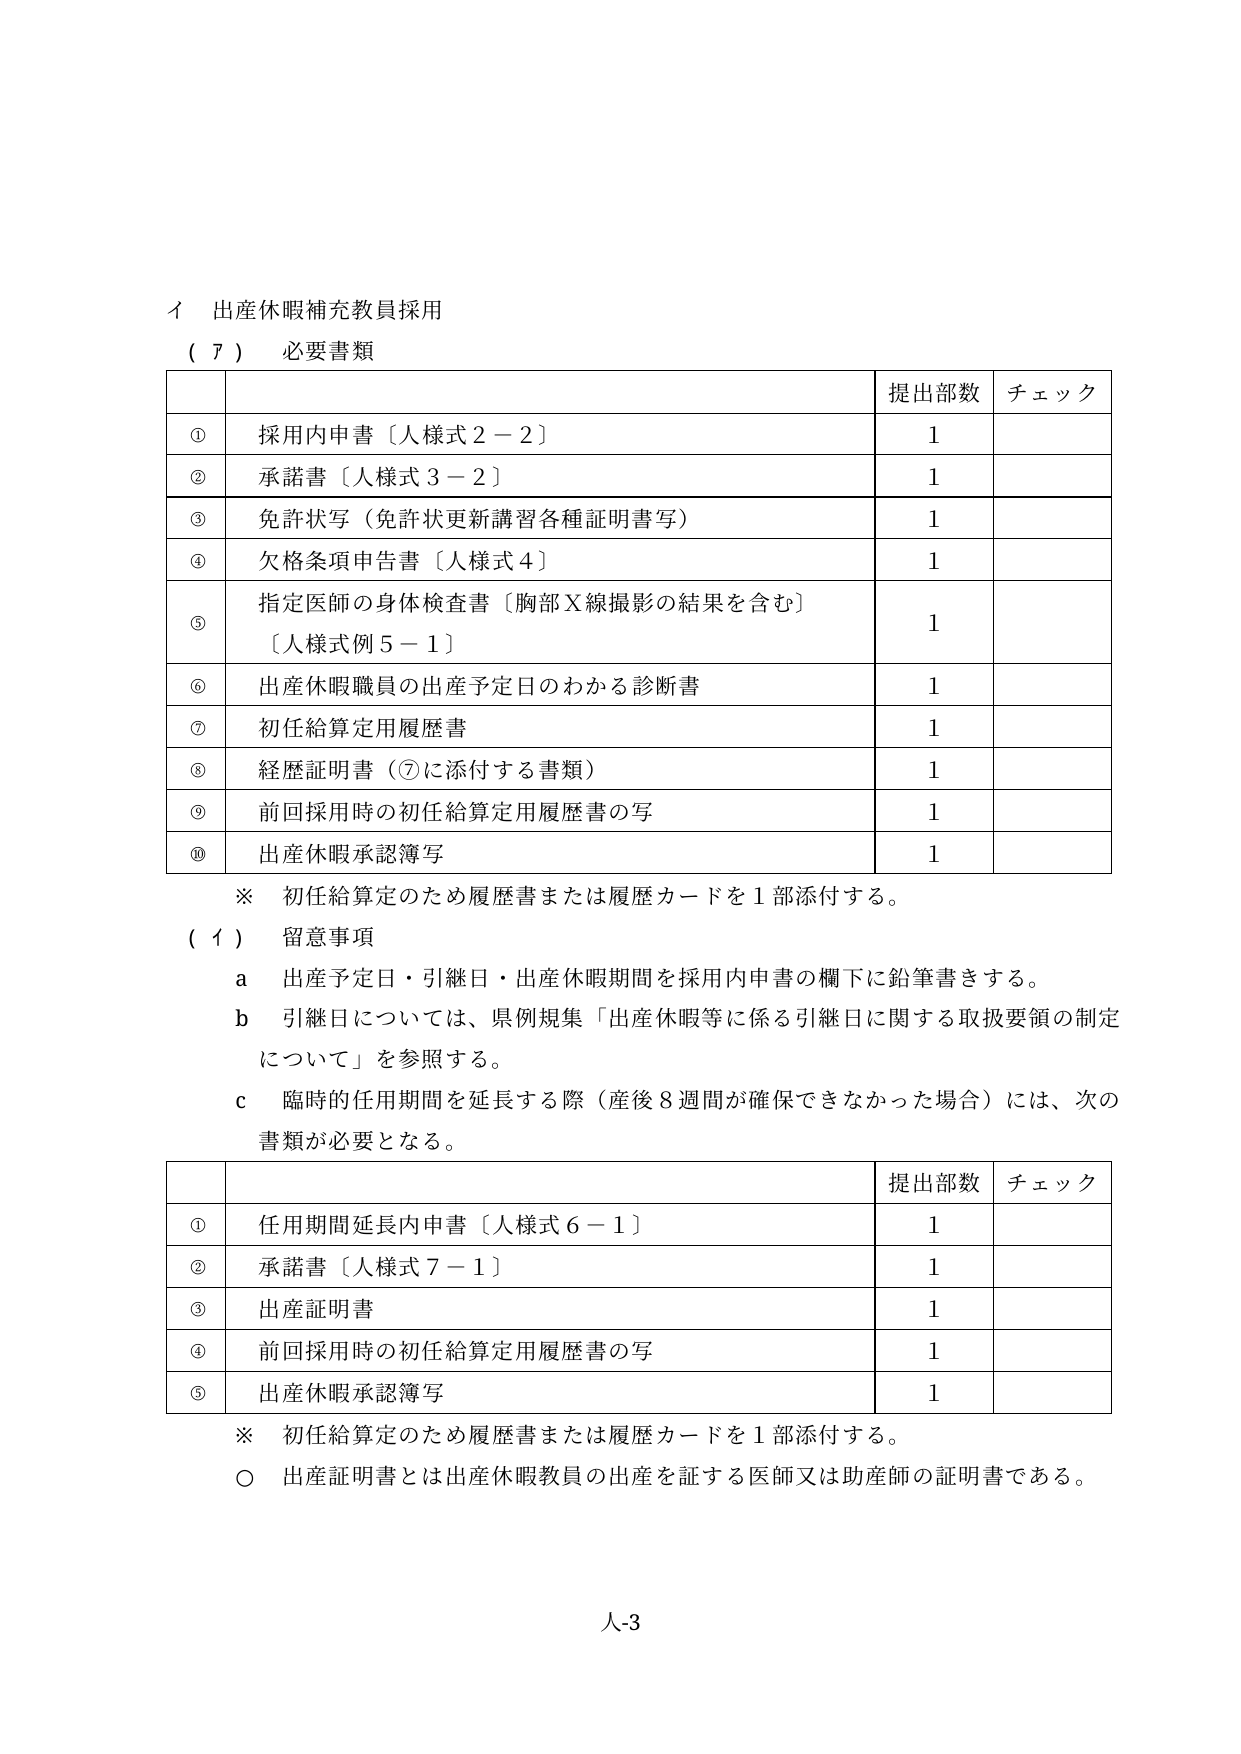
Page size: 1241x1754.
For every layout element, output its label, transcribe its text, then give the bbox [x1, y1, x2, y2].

table_cell 任用期間延長内申書〔人様式６－１〕 [226, 1204, 874, 1245]
text ※ 初任給算定のため履歴書または履歴カードを１部添付する。 [118, 1414, 1122, 1454]
table_cell 採用内申書〔人様式２－２〕 [226, 414, 874, 454]
table_cell １ [876, 1246, 993, 1287]
table_cell [994, 414, 1111, 454]
table_cell ① [167, 414, 225, 454]
table_cell [994, 832, 1111, 873]
table_cell [994, 539, 1111, 580]
table_cell １ [876, 498, 993, 538]
table_cell ③ [167, 498, 225, 538]
table_cell [994, 748, 1111, 789]
table_cell １ [876, 455, 993, 496]
table_cell ② [167, 455, 225, 496]
table_cell １ [876, 539, 993, 580]
table_cell １ [876, 748, 993, 789]
table_cell [994, 1288, 1111, 1329]
table_cell 出産証明書 [226, 1288, 874, 1329]
table_header チェック [994, 1162, 1111, 1203]
table_header [167, 1162, 225, 1203]
table_cell 承諾書〔人様式３－２〕 [226, 455, 874, 496]
text ○ 出産証明書とは出産休暇教員の出産を証する医師又は助産師の証明書である。 [118, 1454, 1122, 1496]
table_cell [994, 1330, 1111, 1371]
table_cell ⑩ [167, 832, 225, 873]
table_cell [994, 1372, 1111, 1413]
table_cell 経歴証明書（⑦に添付する書類） [226, 748, 874, 789]
text ※ 初任給算定のため履歴書または履歴カードを１部添付する。 [118, 874, 1122, 915]
table_cell [994, 455, 1111, 496]
table_cell 出産休暇職員の出産予定日のわかる診断書 [226, 664, 874, 705]
table_header [167, 371, 225, 412]
table_cell ③ [167, 1288, 225, 1329]
table_header 提出部数 [876, 371, 993, 412]
table_header [226, 1162, 874, 1203]
table_cell [994, 498, 1111, 538]
table_cell ⑨ [167, 790, 225, 831]
table_cell １ [876, 581, 993, 663]
table_cell 欠格条項申告書〔人様式４〕 [226, 539, 874, 580]
text (ｲ) 留意事項 [118, 915, 1122, 956]
table_cell １ [876, 1288, 993, 1329]
table_cell １ [876, 706, 993, 747]
table_cell 前回採用時の初任給算定用履歴書の写 [226, 1330, 874, 1371]
table_cell 指定医師の身体検査書〔胸部Ｘ線撮影の結果を含む〕 〔人様式例５－１〕 [226, 581, 874, 663]
table_cell 出産休暇承認簿写 [226, 832, 874, 873]
table_cell [994, 706, 1111, 747]
table_cell ① [167, 1204, 225, 1245]
table_cell １ [876, 664, 993, 705]
table_header [226, 371, 874, 412]
table_cell 初任給算定用履歴書 [226, 706, 874, 747]
table_header 提出部数 [876, 1162, 993, 1203]
table_cell [994, 1246, 1111, 1287]
table_cell ⑤ [167, 1372, 225, 1413]
text b 引継日については、県例規集「出産休暇等に係る引継日に関する取扱要領の制定について」を参照する。 [212, 997, 1122, 1079]
text (ｱ) 必要書類 [118, 329, 1122, 370]
table_cell [994, 664, 1111, 705]
table_cell ⑥ [167, 664, 225, 705]
table_cell １ [876, 414, 993, 454]
table_cell １ [876, 790, 993, 831]
table_cell ⑦ [167, 706, 225, 747]
text イ 出産休暇補充教員採用 [118, 288, 1122, 329]
table_cell [994, 1204, 1111, 1245]
table_cell 免許状写（免許状更新講習各種証明書写） [226, 498, 874, 538]
table_cell １ [876, 1330, 993, 1371]
table_cell 出産休暇承認簿写 [226, 1372, 874, 1413]
table_cell ⑤ [167, 581, 225, 663]
table_header チェック [994, 371, 1111, 412]
table_cell １ [876, 1204, 993, 1245]
table_cell １ [876, 832, 993, 873]
table_cell [994, 581, 1111, 663]
table_cell １ [876, 1372, 993, 1413]
table_cell 前回採用時の初任給算定用履歴書の写 [226, 790, 874, 831]
text a 出産予定日・引継日・出産休暇期間を採用内申書の欄下に鉛筆書きする。 [118, 956, 1122, 997]
table_cell ④ [167, 1330, 225, 1371]
text c 臨時的任用期間を延長する際（産後８週間が確保できなかった場合）には、次の書類が必要となる。 [212, 1079, 1122, 1161]
table_cell ⑧ [167, 748, 225, 789]
table_cell ④ [167, 539, 225, 580]
table_cell [994, 790, 1111, 831]
table_cell 承諾書〔人様式７－１〕 [226, 1246, 874, 1287]
table_cell ② [167, 1246, 225, 1287]
